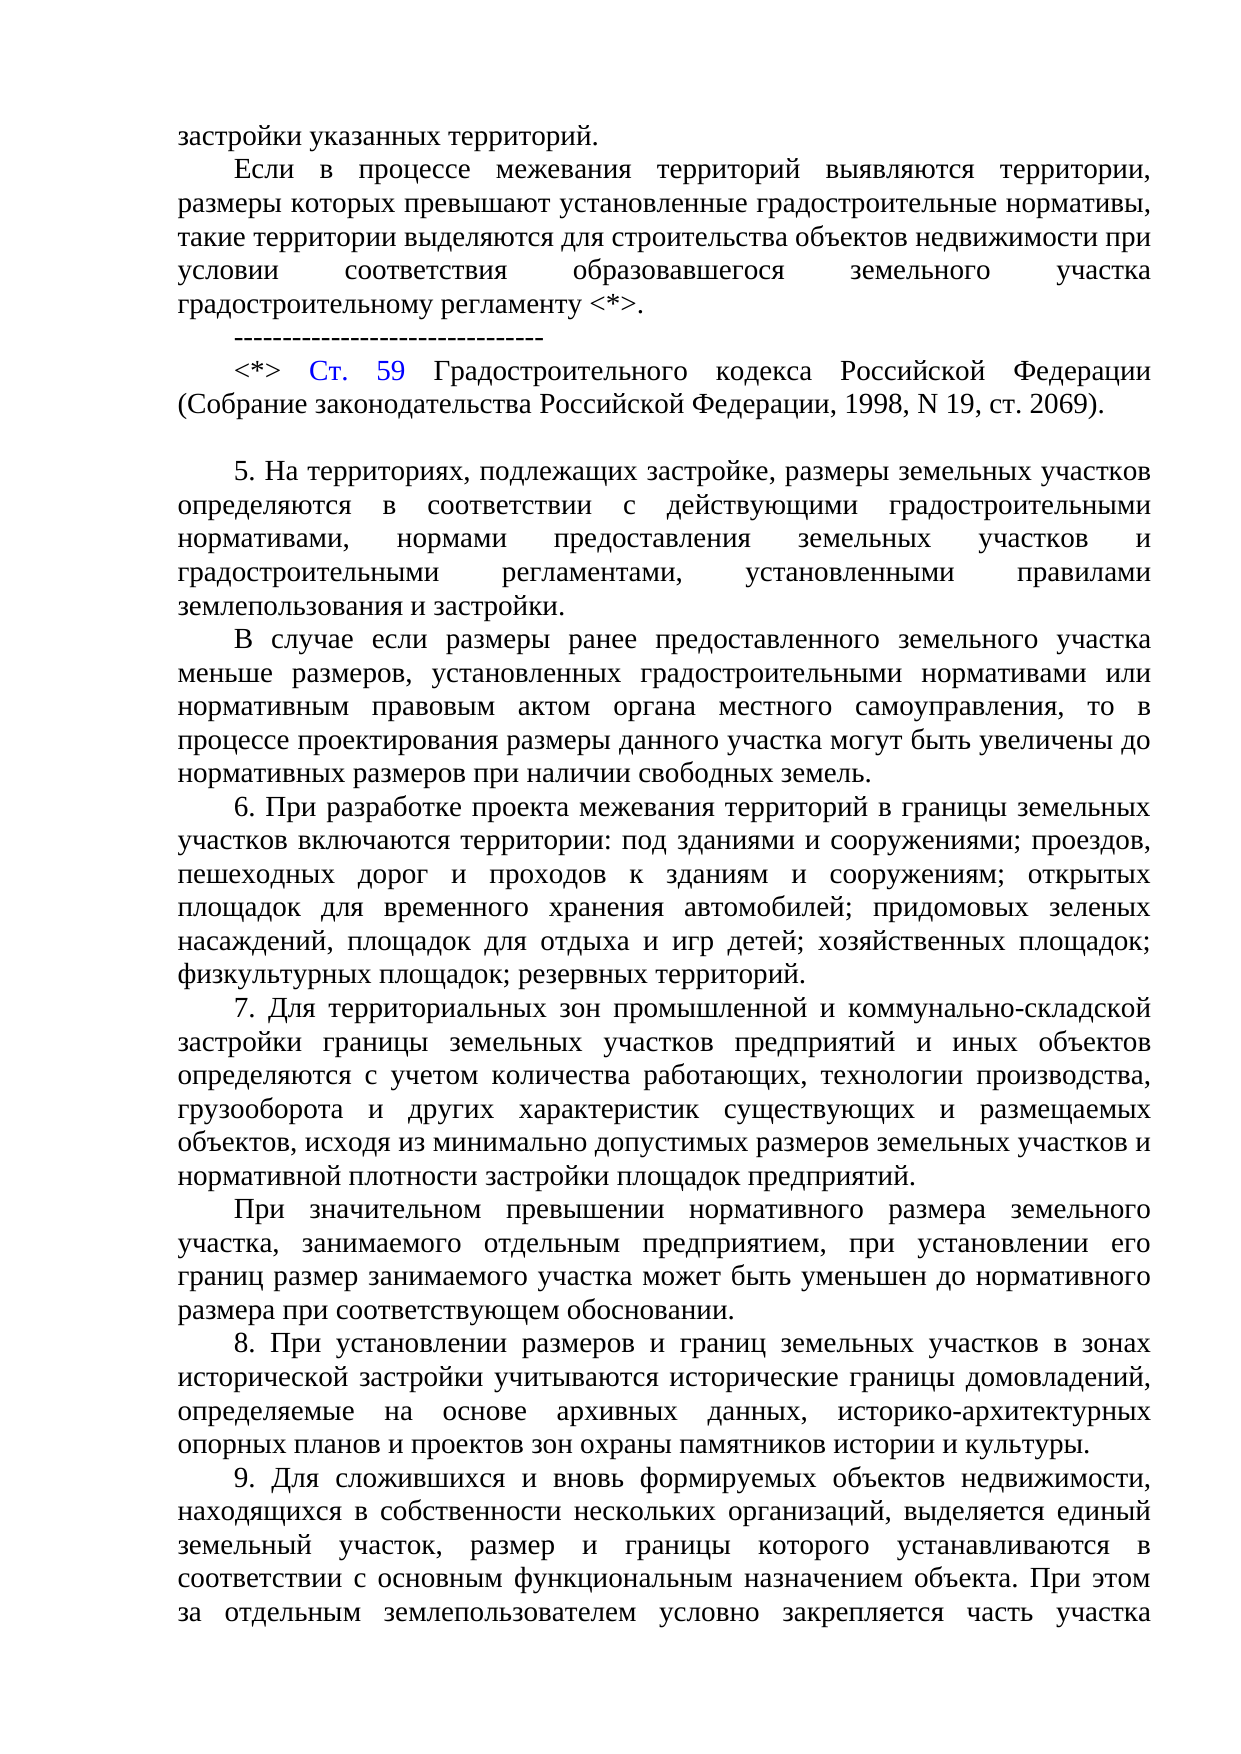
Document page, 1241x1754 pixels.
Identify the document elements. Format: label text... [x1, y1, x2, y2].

text При значительном превышении нормативного размера земельного участка, занимаемого отдельным предприятием, при установлении его границ размер занимаемого участка может быть уменьшен до нормативного размера при соответствующем обосновании. [177, 1191, 1152, 1326]
text -------------------------------- [177, 319, 1152, 353]
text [177, 1460, 1152, 1627]
text 5. На территориях, подлежащих застройке, размеры земельных участков определяются в соответствии с действующими градостроительными нормативами, нормами предоставления земельных участков и градостроительными регламентами, установленными правилами землепользования и застройки. [177, 453, 1152, 621]
text 8. При установлении размеров и границ земельных участков в зонах исторической застройки учитываются исторические границы домовладений, определяемые на основе архивных данных, историко-архитектурных опорных планов и проектов зон охраны памятников истории и культуры. [177, 1326, 1152, 1460]
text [177, 118, 1152, 152]
text 6. При разработке проекта межевания территорий в границы земельных участков включаются территории: под зданиями и сооружениями; проездов, пешеходных дорог и проходов к зданиям и сооружениям; открытых площадок для временного хранения автомобилей; придомовых зеленых насаждений, площадок для отдыха и игр детей; хозяйственных площадок; физкультурных площадок; резервных территорий. [177, 789, 1152, 990]
text В случае если размеры ранее предоставленного земельного участка меньше размеров, установленных градостроительными нормативами или нормативным правовым актом органа местного самоуправления, то в процессе проектирования размеры данного участка могут быть увеличены до нормативных размеров при наличии свободных земель. [177, 621, 1152, 789]
text 7. Для территориальных зон промышленной и коммунально-складской застройки границы земельных участков предприятий и иных объектов определяются с учетом количества работающих, технологии производства, грузооборота и других характеристик существующих и размещаемых объектов, исходя из минимально допустимых размеров земельных участков и нормативной плотности застройки площадок предприятий. [177, 990, 1152, 1191]
text <*> Ст. 59 Градостроительного кодекса Российской Федерации (Собрание законодательства Российской Федерации, 1998, N 19, ст. 2069). [177, 353, 1152, 420]
text Если в процессе межевания территорий выявляются территории, размеры которых превышают установленные градостроительные нормативы, такие территории выделяются для строительства объектов недвижимости при условии соответствия образовавшегося земельного участка градостроительному регламенту <*>. [177, 152, 1152, 319]
